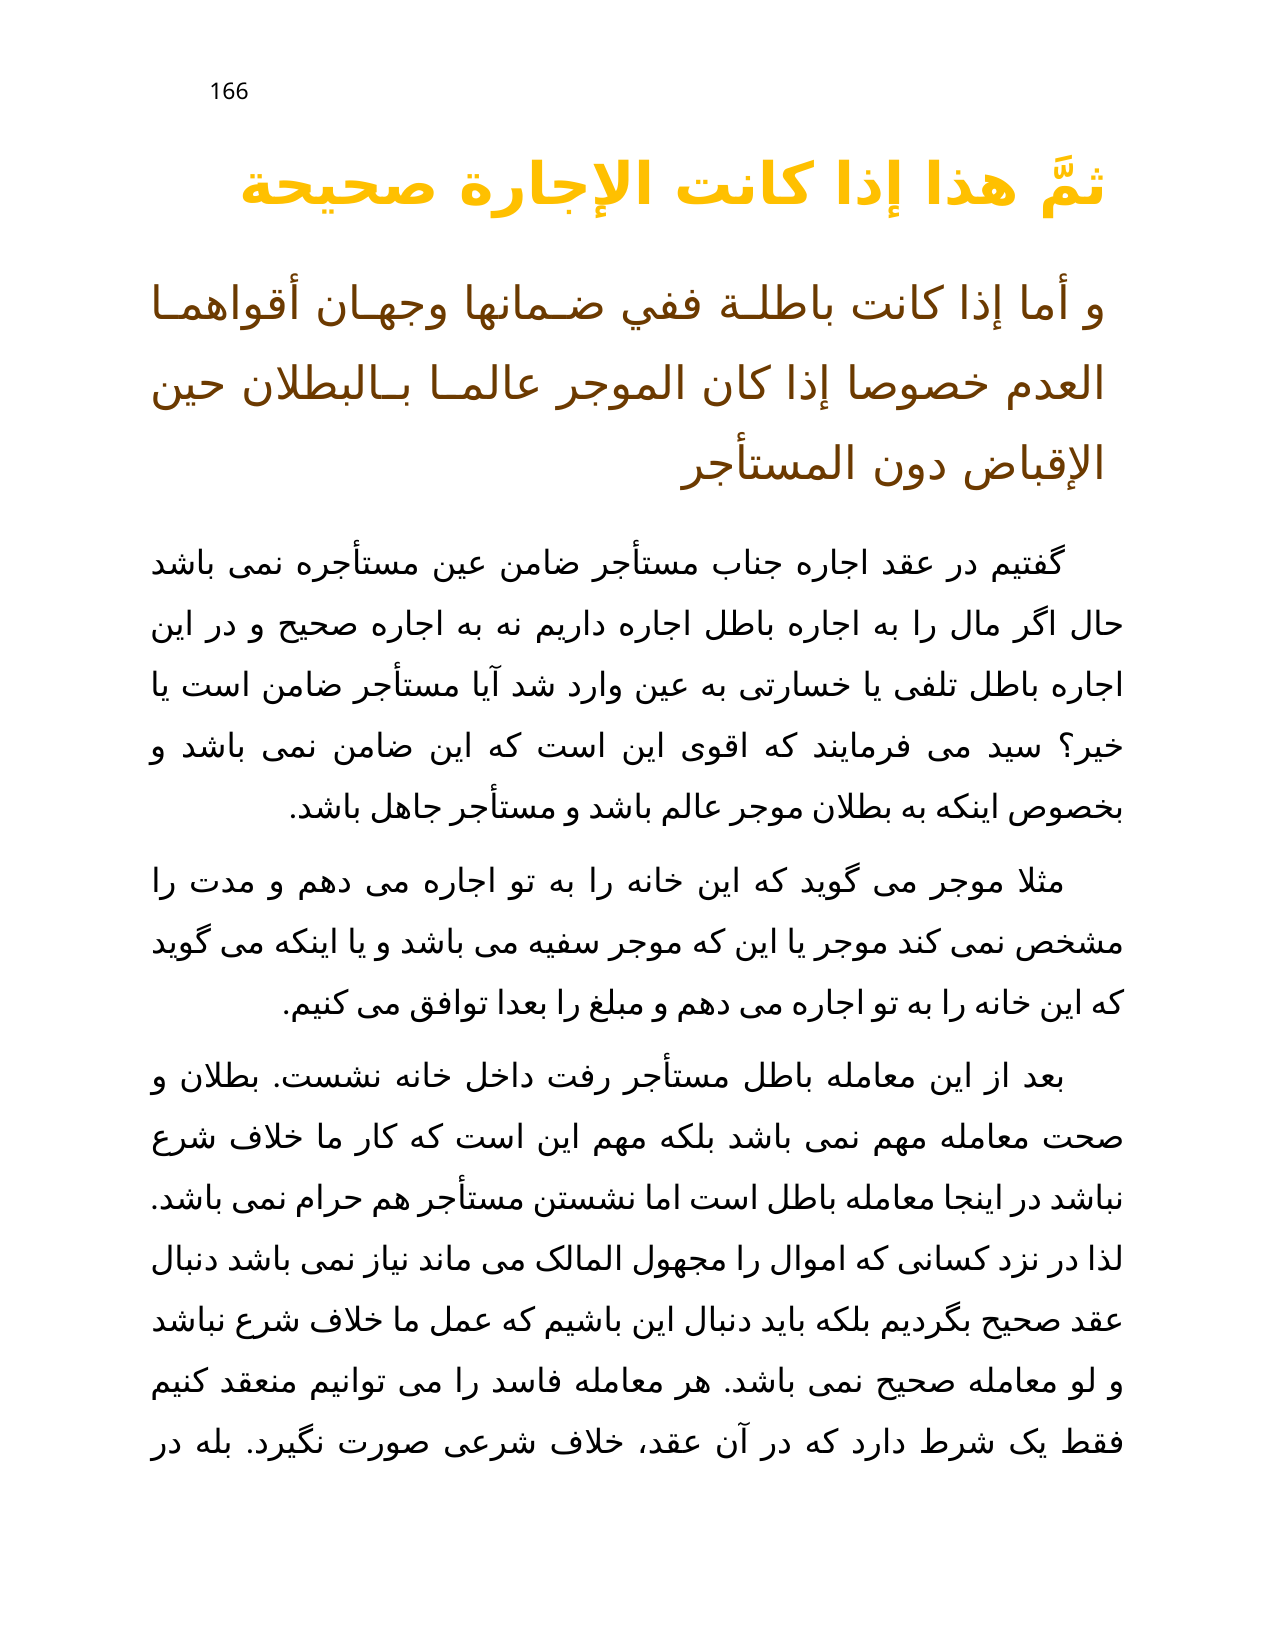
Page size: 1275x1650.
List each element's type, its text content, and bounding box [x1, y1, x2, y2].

text مثلا موجر می گوید که این خانه را به تو اجاره می دهم و مدت را مشخص نمی کند موجر یا این که موجر سفیه می باشد و یا اینکه می گوید که این خانه را به تو اجاره می دهم و مبلغ را بعدا توافق می کنیم. [150, 859, 1125, 1022]
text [150, 1055, 1125, 1462]
text و أما إذا كانت باطلة ففي ضمانها‌ وجهان أقواهما العدم خصوصا إذا كان الموجر عالما بالبطلان حين الإقباض دون المستأجر‌ [150, 277, 1107, 490]
text ثمَّ هذا إذا كانت الإجارة صحيحة [150, 150, 1125, 218]
text گفتیم در عقد اجاره جناب مستأجر ضامن عین مستأجره نمی باشد حال اگر مال را به اجاره باطل اجاره داریم نه به اجاره صحیح و در این اجاره باطل تلفی یا خسارتی به عین وارد شد آیا مستأجر ضامن است یا خیر؟ سید می فرمایند که اقوی این است که این ضامن نمی باشد و بخصوص اینکه به بطلان موجر عالم باشد و مستأجر جاهل باشد. [150, 542, 1125, 827]
